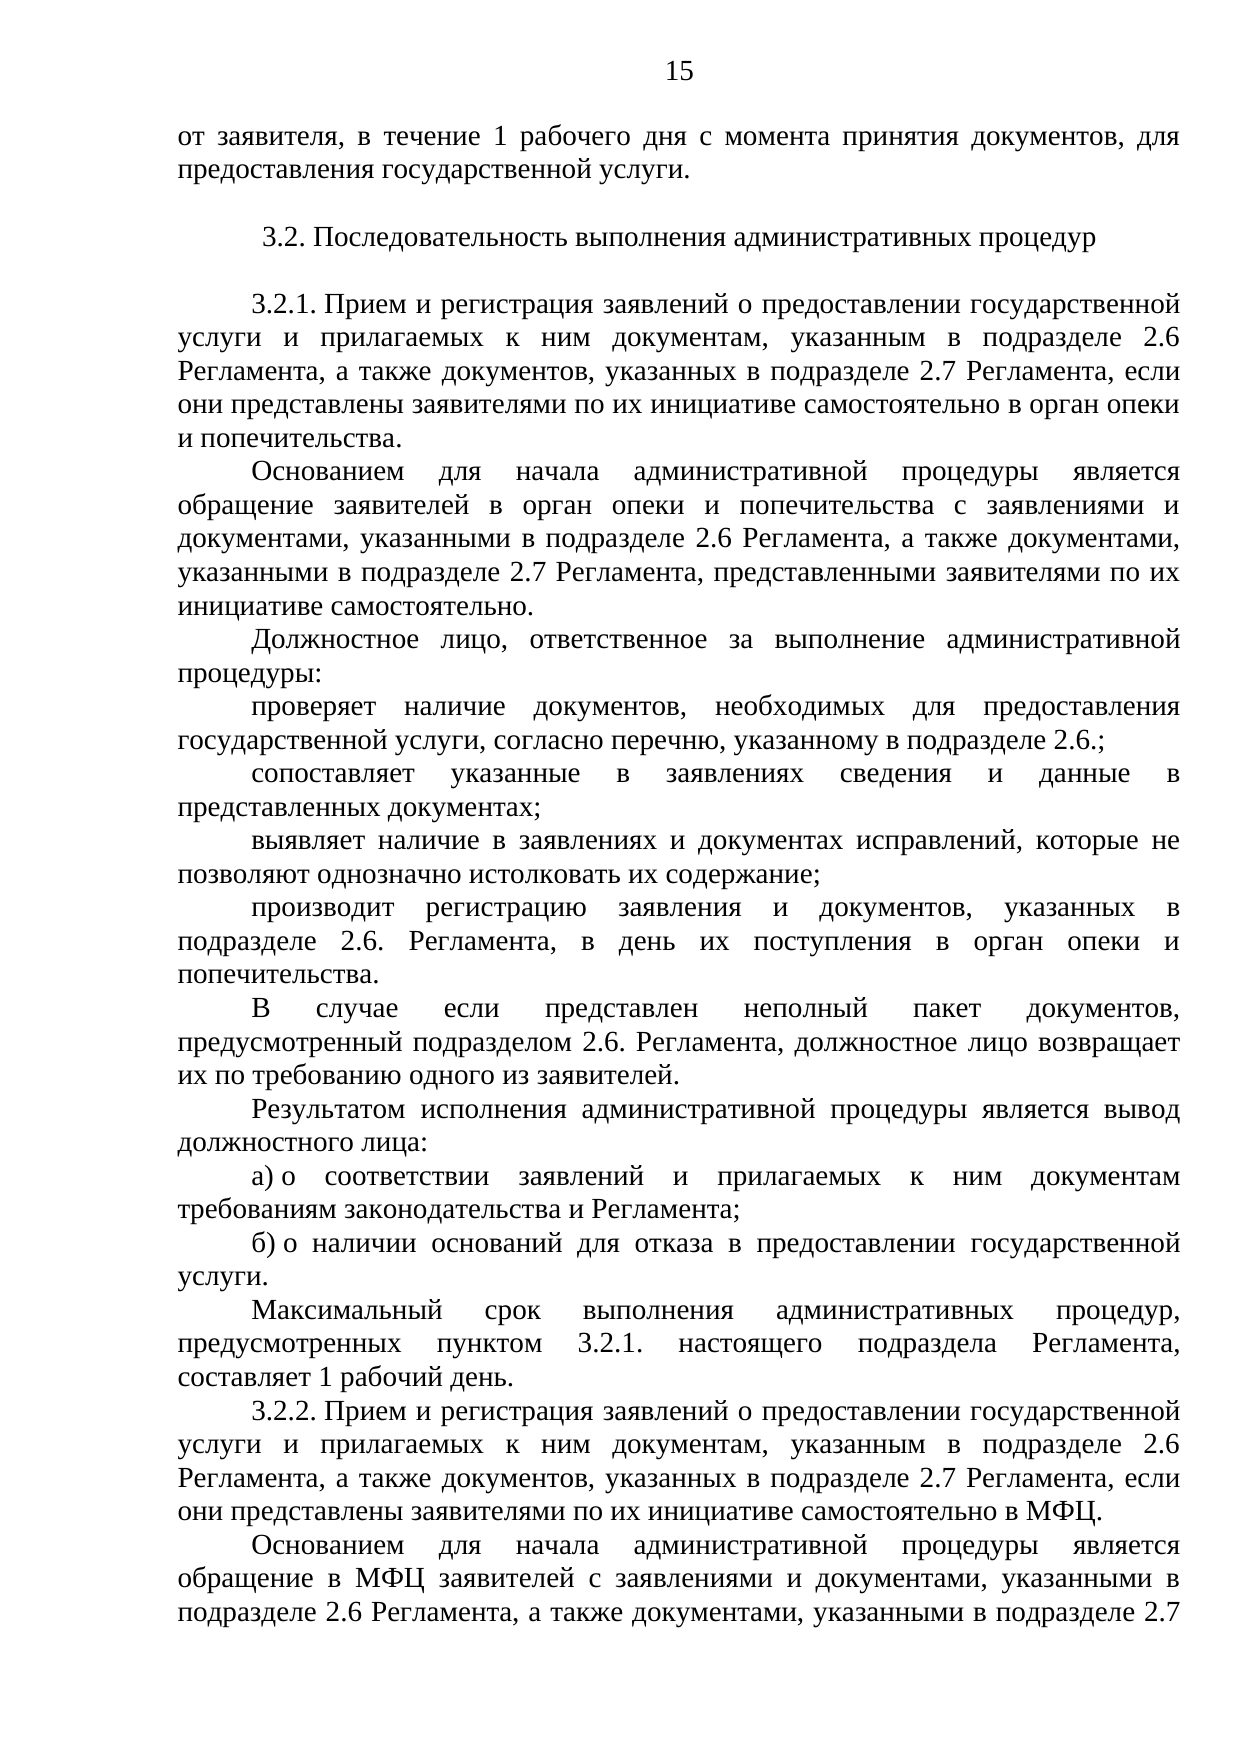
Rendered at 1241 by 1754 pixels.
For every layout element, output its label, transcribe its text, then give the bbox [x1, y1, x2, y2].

text производит регистрацию заявления и документов, указанных в подразделе 2.6. Регламента, в день их поступления в орган опеки и попечительства. [177, 889, 1181, 990]
text б) о наличии оснований для отказа в предоставлении государственной услуги. [177, 1225, 1181, 1292]
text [177, 118, 1181, 185]
text Основанием для начала административной процедуры является обращение заявителей в орган опеки и попечительства с заявлениями и документами, указанными в подразделе 2.6 Регламента, а также документами, указанными в подразделе 2.7 Регламента, представленными заявителями по их инициативе самостоятельно. [177, 453, 1181, 621]
text 3.2.2. Прием и регистрация заявлений о предоставлении государственной услуги и прилагаемых к ним документам, указанным в подразделе 2.6 Регламента, а также документов, указанных в подразделе 2.7 Регламента, если они представлены заявителями по их инициативе самостоятельно в МФЦ. [177, 1393, 1181, 1527]
text Максимальный срок выполнения административных процедур, предусмотренных пунктом 3.2.1. настоящего подраздела Регламента, составляет 1 рабочий день. [177, 1292, 1181, 1393]
text выявляет наличие в заявлениях и документах исправлений, которые не позволяют однозначно истолковать их содержание; [177, 822, 1181, 889]
text сопоставляет указанные в заявлениях сведения и данные в представленных документах; [177, 755, 1181, 822]
text а) о соответствии заявлений и прилагаемых к ним документам требованиям законодательства и Регламента; [177, 1158, 1181, 1225]
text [177, 1527, 1181, 1627]
text Результатом исполнения административной процедуры является вывод должностного лица: [177, 1091, 1181, 1158]
text Должностное лицо, ответственное за выполнение административной процедуры: [177, 621, 1181, 688]
text В случае если представлен неполный пакет документов, предусмотренный подразделом 2.6. Регламента, должностное лицо возвращает их по требованию одного из заявителей. [177, 990, 1181, 1091]
text 3.2. Последовательность выполнения административных процедур [177, 219, 1181, 252]
text 3.2.1. Прием и регистрация заявлений о предоставлении государственной услуги и прилагаемых к ним документам, указанным в подразделе 2.6 Регламента, а также документов, указанных в подразделе 2.7 Регламента, если они представлены заявителями по их инициативе самостоятельно в орган опеки и попечительства. [177, 286, 1181, 453]
text проверяет наличие документов, необходимых для предоставления государственной услуги, согласно перечню, указанному в подразделе 2.6.; [177, 688, 1181, 755]
